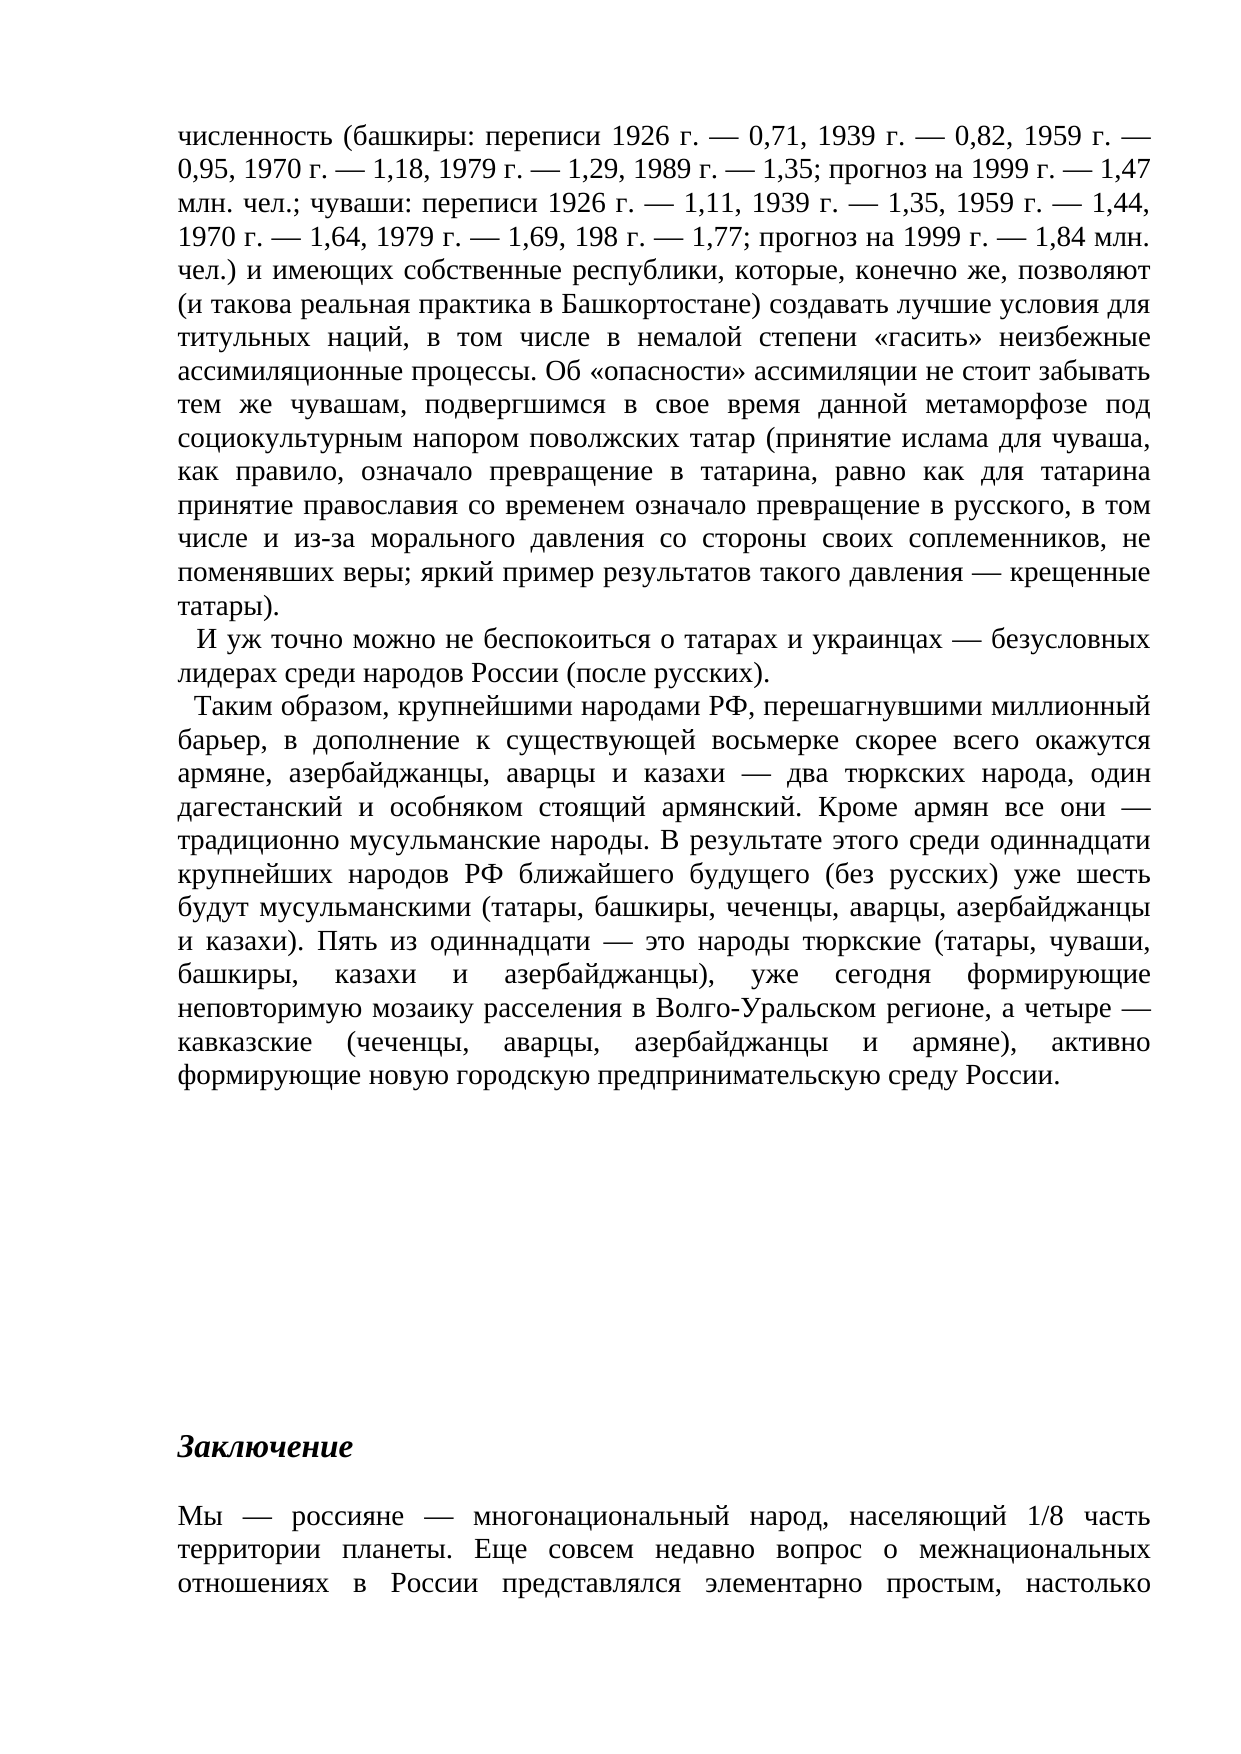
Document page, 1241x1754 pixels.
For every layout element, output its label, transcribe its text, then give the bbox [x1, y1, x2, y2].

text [177, 118, 1152, 621]
text И уж точно можно не беспокоиться о татарах и украинцах — безусловных лидерах среди народов России (после русских). [177, 621, 1152, 688]
text Заключение [177, 1426, 1152, 1464]
text Таким образом, крупнейшими народами РФ, перешагнувшими миллионный барьер, в дополнение к существующей восьмерке скорее всего окажутся армяне, азербайджанцы, аварцы и казахи — два тюркских народа, один дагестанский и особняком стоящий армянский. Кроме армян все они — традиционно мусульманские народы. В результате этого среди одиннадцати крупнейших народов РФ ближайшего будущего (без русских) уже шесть будут мусульманскими (татары, башкиры, чеченцы, аварцы, азербайджанцы и казахи). Пять из одиннадцати — это народы тюркские (татары, чуваши, башкиры, казахи и азербайджанцы), уже сегодня формирующие неповторимую мозаику расселения в Волго-Уральском регионе, а четыре — кавказские (чеченцы, аварцы, азербайджанцы и армяне), активно формирующие новую городскую предпринимательскую среду России. [177, 688, 1152, 1091]
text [177, 1498, 1152, 1599]
